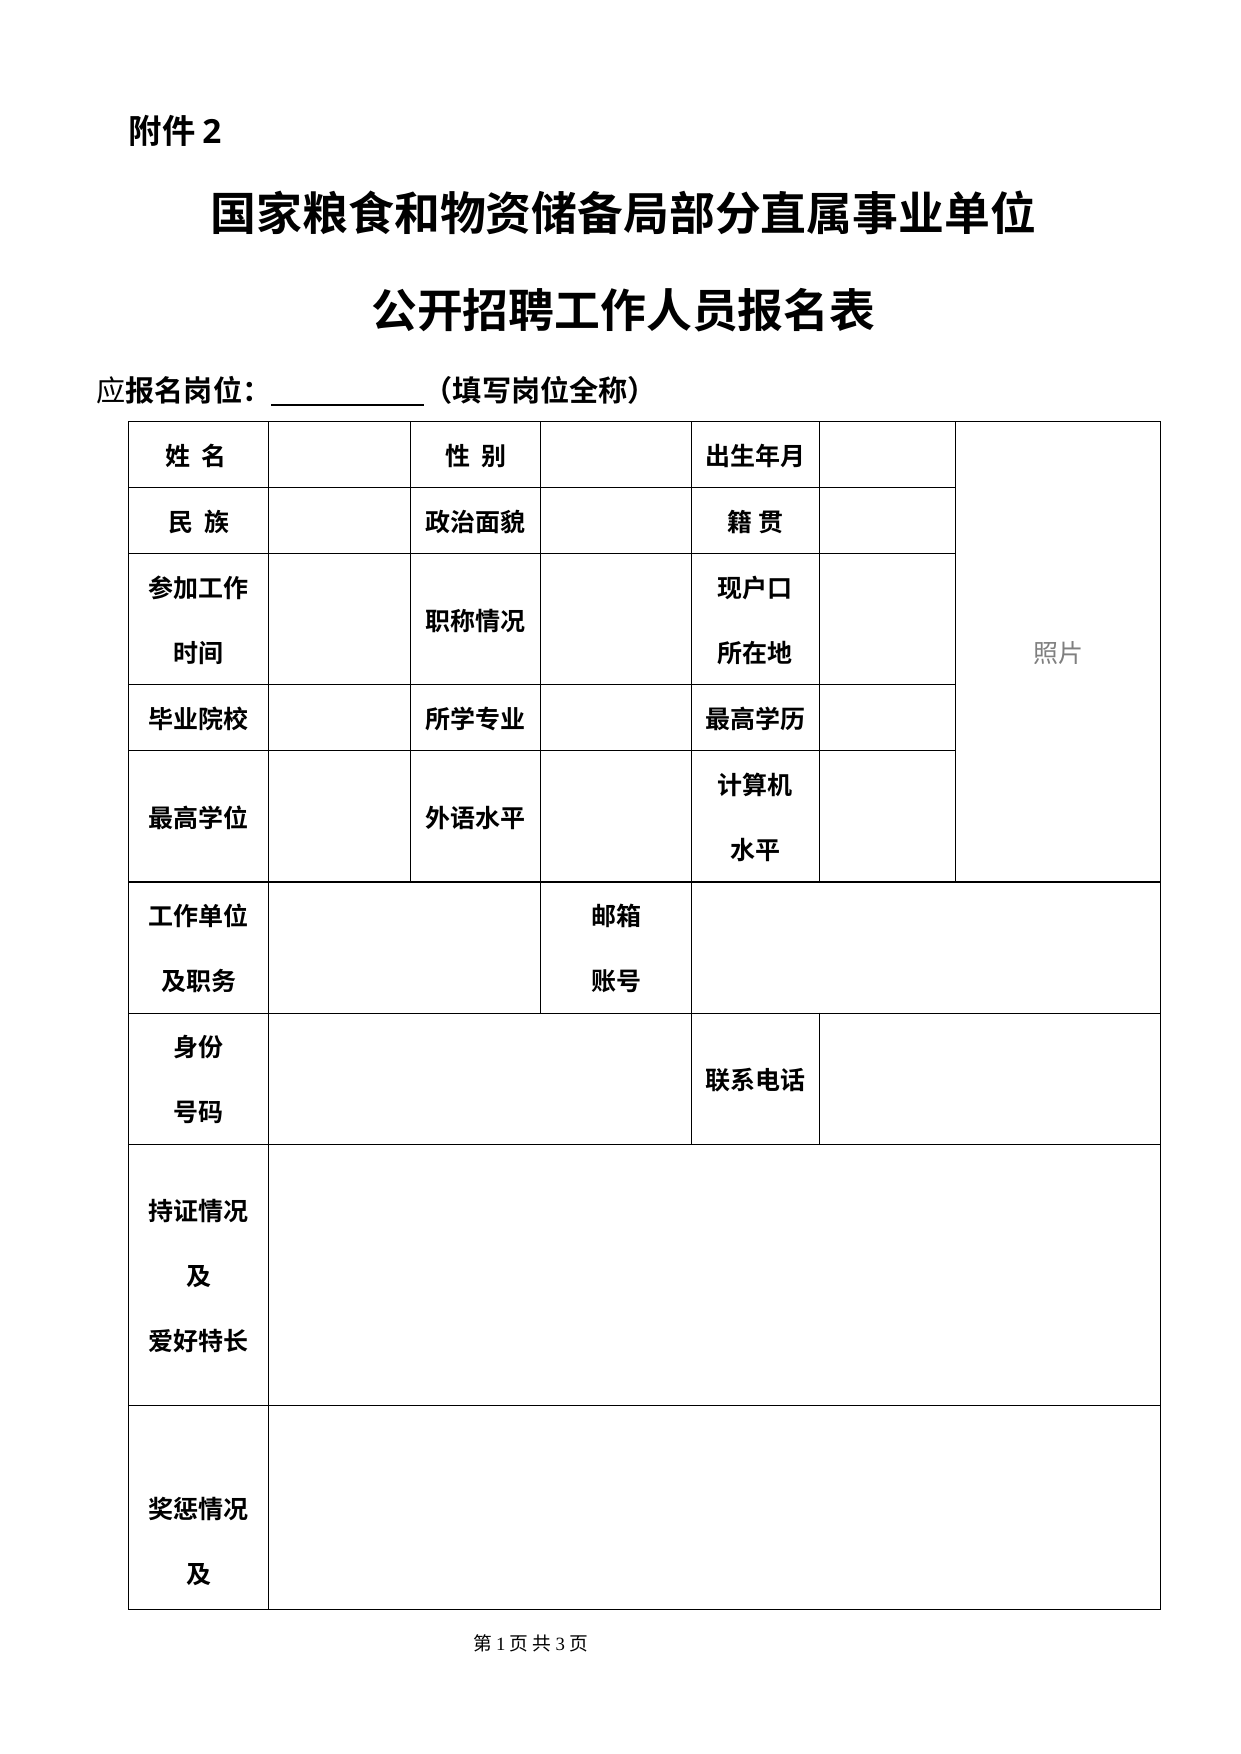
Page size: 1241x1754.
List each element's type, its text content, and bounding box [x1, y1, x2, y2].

table_cell 计算机 水平 [692, 751, 819, 881]
table_cell 工作单位及职务 [129, 883, 268, 1012]
table_cell 参加工作时间 [129, 554, 268, 684]
table_cell [692, 883, 1160, 1012]
table_cell 持证情况及 爱好特长 [129, 1145, 268, 1404]
table_cell 现户口 所在地 [692, 554, 819, 684]
table_cell [269, 422, 410, 487]
table_cell [820, 554, 955, 684]
table_cell [269, 554, 410, 684]
text 公开招聘工作人员报名表 [129, 259, 1117, 356]
table_cell [820, 488, 955, 553]
table_cell 毕业院校 [129, 685, 268, 750]
table_cell [820, 1014, 1160, 1143]
table_cell 籍 贯 [692, 488, 819, 553]
table_cell 最高学历 [692, 685, 819, 750]
table_cell [269, 1145, 1160, 1404]
text 附件2 [129, 96, 1117, 161]
table_cell [269, 685, 410, 750]
table_cell 邮箱 账号 [541, 883, 691, 1012]
table_cell 职称情况 [411, 554, 540, 684]
table_cell [269, 488, 410, 553]
table_cell [541, 422, 691, 487]
table_cell [541, 685, 691, 750]
table_cell [820, 422, 955, 487]
table_cell [269, 1406, 1160, 1609]
table_cell 性 别 [411, 422, 540, 487]
table_header 应报名岗位： （填写岗位全称） [129, 356, 1161, 421]
table_cell [541, 751, 691, 881]
table_cell 政治面貌 [411, 488, 540, 553]
table_cell 奖惩情况及 研究成果 [129, 1406, 268, 1609]
table_cell 出生年月 [692, 422, 819, 487]
table_cell 身份 号码 [129, 1014, 268, 1143]
table_cell 照片 [956, 422, 1160, 881]
table_cell [269, 883, 540, 1012]
table_cell [820, 685, 955, 750]
table_cell 外语水平 [411, 751, 540, 881]
table_cell [820, 751, 955, 881]
table_cell 民 族 [129, 488, 268, 553]
table_cell 所学专业 [411, 685, 540, 750]
table_cell [269, 751, 410, 881]
text 国家粮食和物资储备局部分直属事业单位 [129, 161, 1117, 259]
table_cell 姓 名 [129, 422, 268, 487]
table_cell [541, 554, 691, 684]
table_cell 最高学位 [129, 751, 268, 881]
table_cell [541, 488, 691, 553]
table_cell 联系电话 [692, 1014, 819, 1143]
table_cell [269, 1014, 691, 1143]
